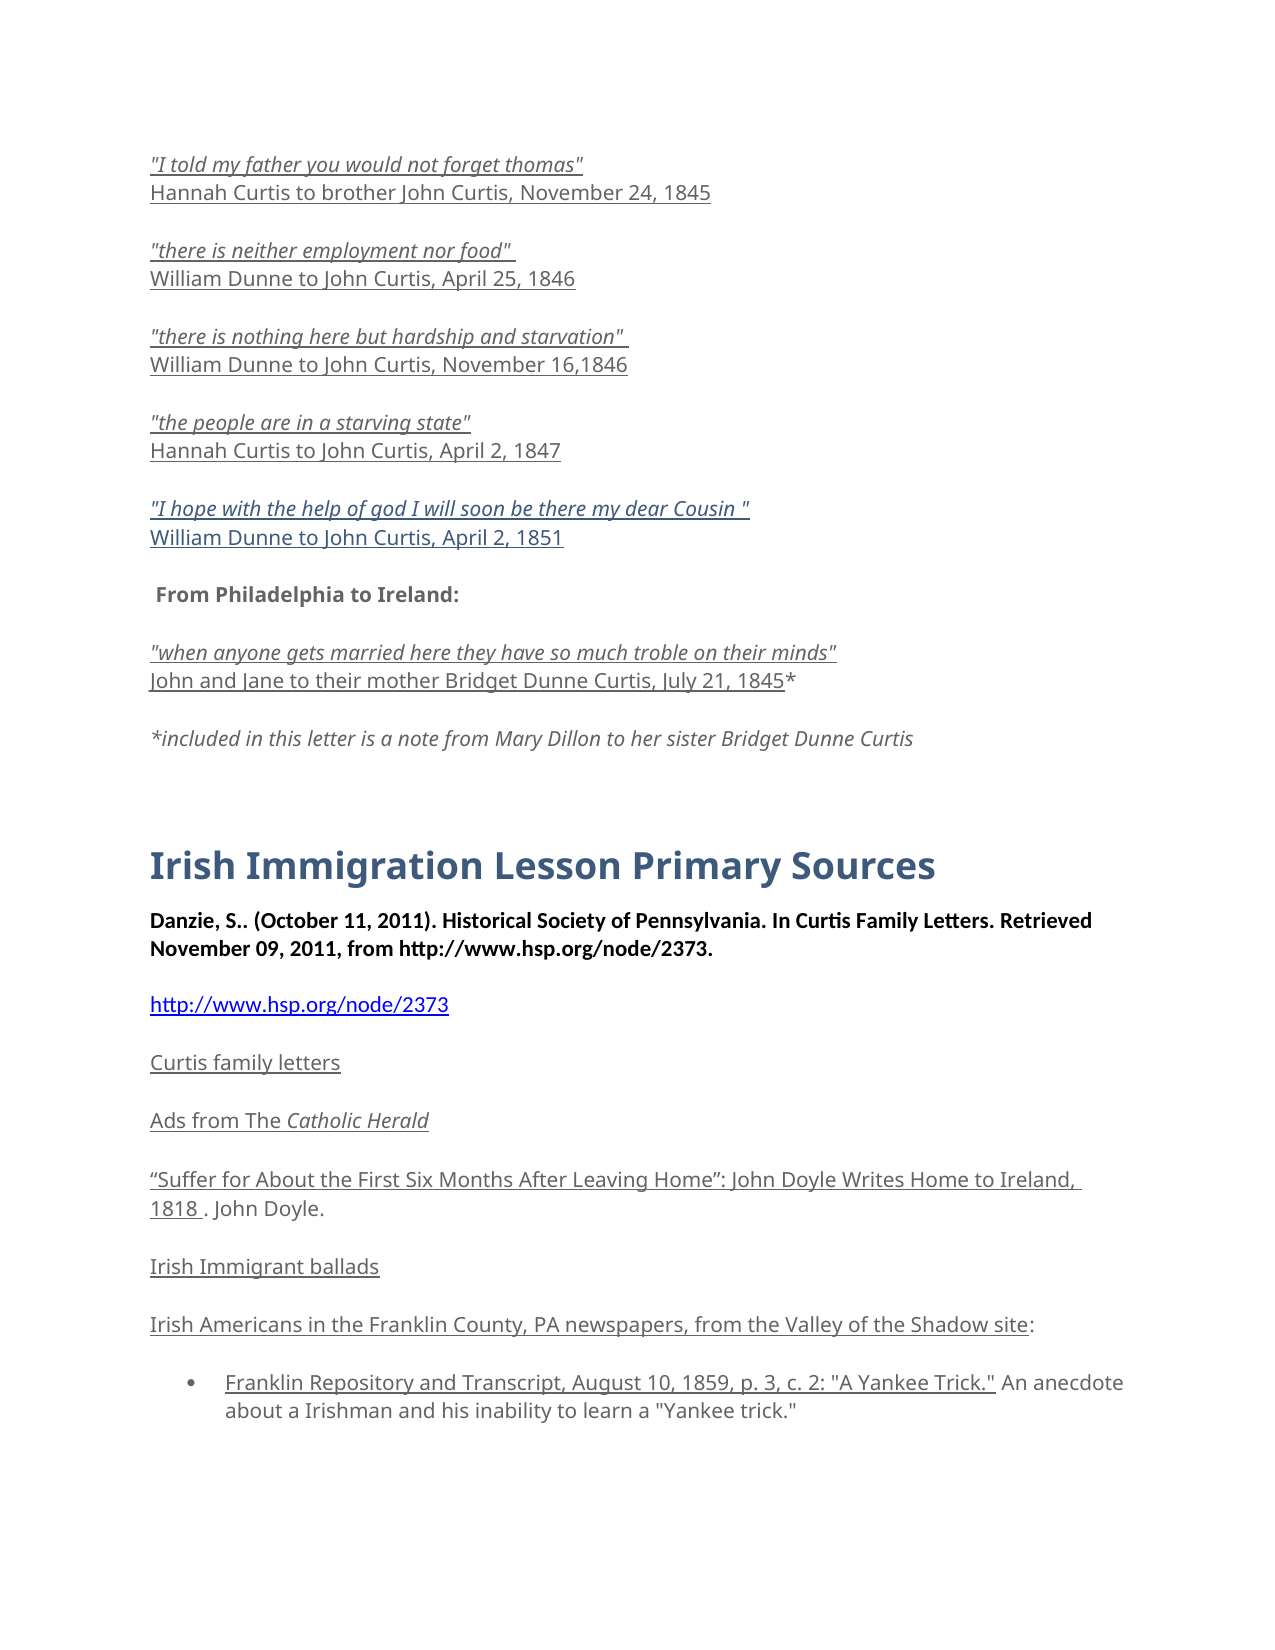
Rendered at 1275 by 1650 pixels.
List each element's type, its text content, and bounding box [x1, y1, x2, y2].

text Irish Americans in the Franklin County, PA newspapers, from the Valley of the Shadow site: [150, 1310, 1125, 1339]
text http://www.hsp.org/node/2373 [150, 990, 1125, 1018]
text "I told my father you would not forget thomas" Hannah Curtis to brother John Curtis, November 24, 1845 [150, 150, 1125, 207]
text "there is nothing here but hardship and starvation" William Dunne to John Curtis, November 16,1846 [150, 322, 1125, 379]
list Franklin Repository and Transcript, August 10, 1859, p. 3, c. 2: "A Yankee Trick." An anecdote about a Irishman and his inability to learn a "Yankee trick." [187, 1368, 1125, 1425]
text From Philadelphia to Ireland: [150, 580, 1125, 609]
text “Suffer for About the First Six Months After Leaving Home”: John Doyle Writes Home to Ireland, 1818 . John Doyle. [150, 1164, 1125, 1222]
text "when anyone gets married here they have so much troble on their minds" John and Jane to their mother Bridget Dunne Curtis, July 21, 1845* [150, 638, 1125, 695]
text Irish Immigration Lesson Primary Sources [150, 839, 1125, 890]
text Danzie, S.. (October 11, 2011). Historical Society of Pennsylvania. In Curtis Family Letters. Retrieved November 09, 2011, from http://www.hsp.org/node/2373. [150, 906, 1125, 962]
text "I hope with the help of god I will soon be there my dear Cousin " William Dunne to John Curtis, April 2, 1851 [150, 494, 1125, 551]
text Irish Immigrant ballads [150, 1252, 1125, 1281]
text Curtis family letters [150, 1047, 1125, 1077]
text "there is neither employment nor food" William Dunne to John Curtis, April 25, 1846 [150, 236, 1125, 293]
text *included in this letter is a note from Mary Dillon to her sister Bridget Dunne Curtis [150, 724, 1125, 752]
text "the people are in a starving state" Hannah Curtis to John Curtis, April 2, 1847 [150, 408, 1125, 465]
text Ads from The Catholic Herald [150, 1106, 1125, 1135]
